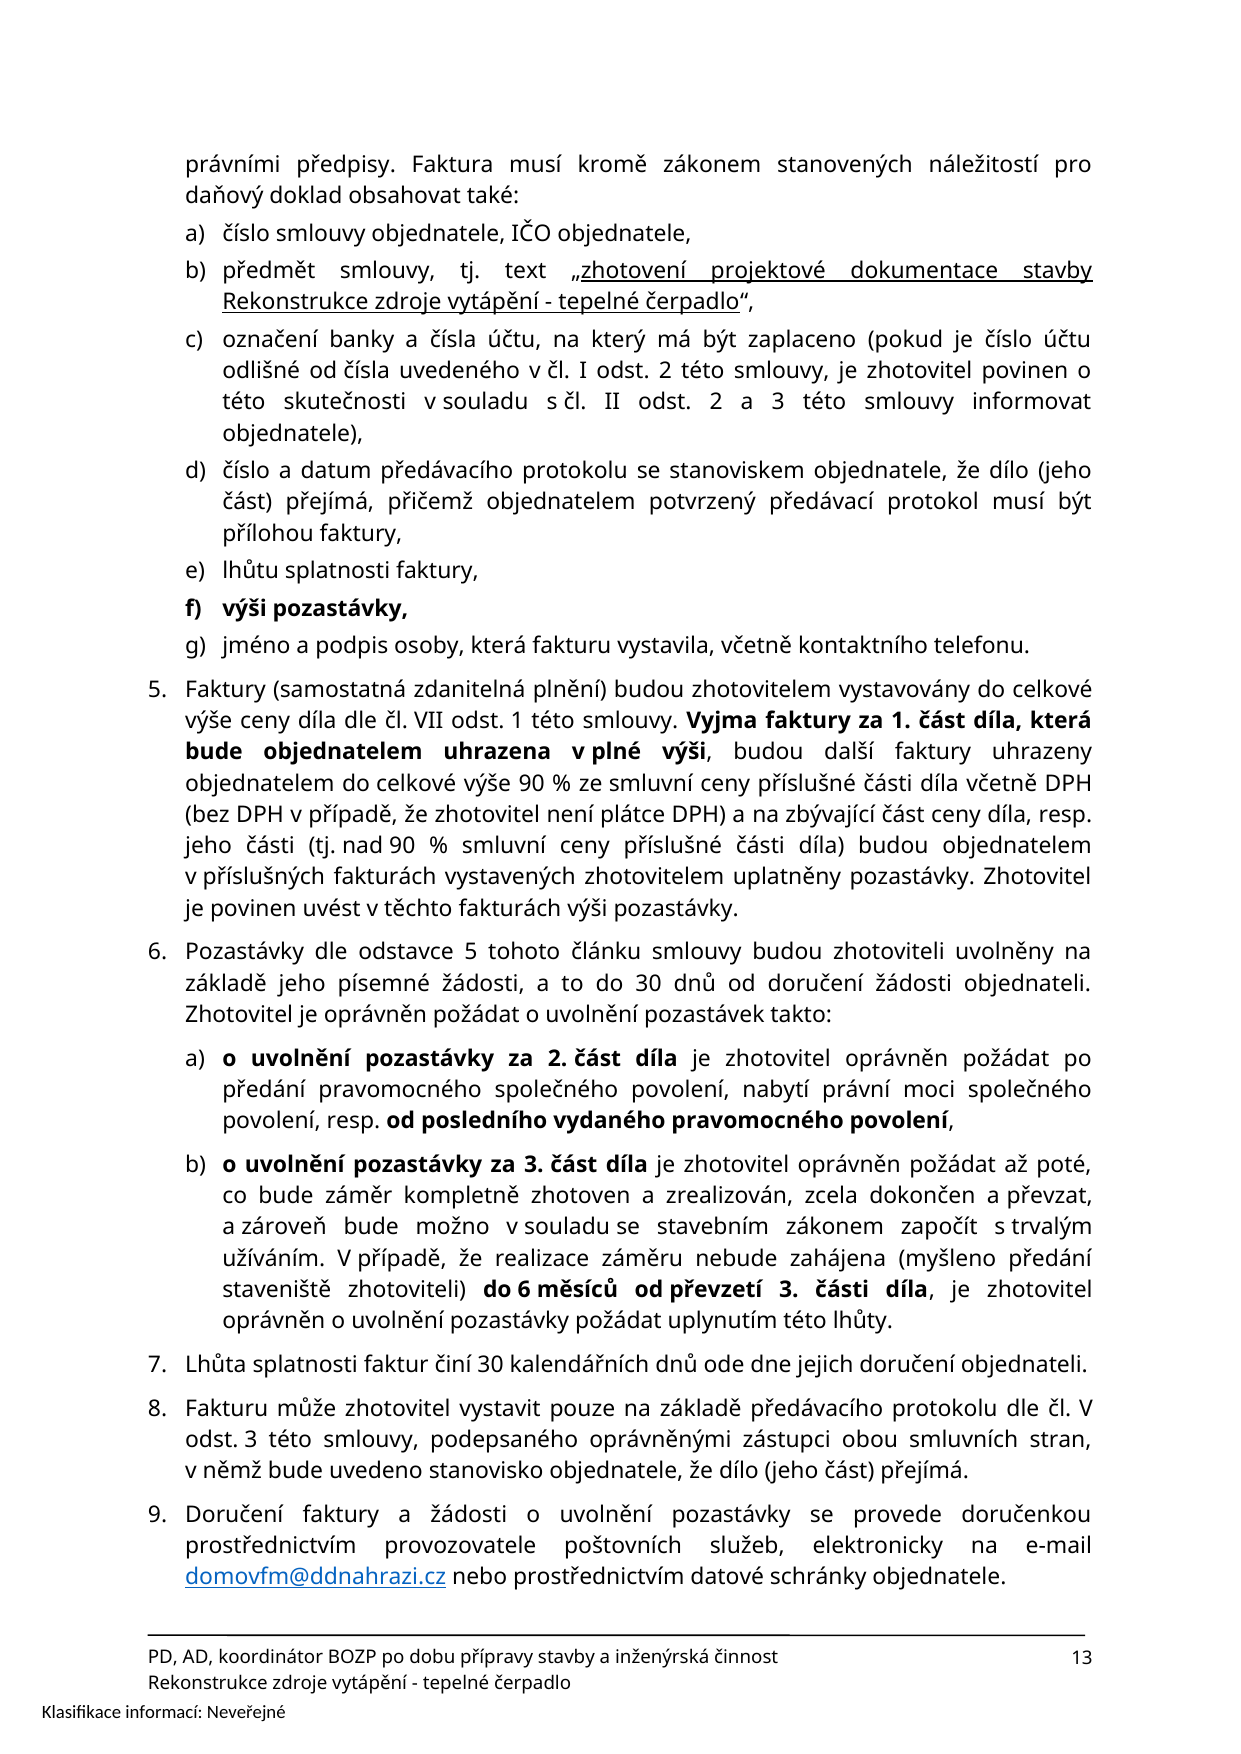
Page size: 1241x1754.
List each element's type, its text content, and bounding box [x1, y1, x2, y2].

list Doručení faktury a žádosti o uvolnění pozastávky se provede doručenkou prostřednictvím provozovatele poštovních služeb, elektronicky na e-mail domovfm@ddnahrazi.cz nebo prostřednictvím datové schránky objednatele. [148, 1498, 1092, 1591]
list číslo smlouvy objednatele, IČO objednatele, [185, 216, 1092, 248]
list výši pozastávky, [185, 591, 1092, 623]
list o uvolnění pozastávky za 3. část díla je zhotovitel oprávněn požádat až poté, co bude záměr kompletně zhotoven a zrealizován, zcela dokončen a převzat, a zároveň bude možno v souladu se stavebním zákonem započít s trvalým užíváním. V případě, že realizace záměru nebude zahájena (myšleno předání staveniště zhotoviteli) do 6 měsíců od převzetí 3. části díla, je zhotovitel oprávněn o uvolnění pozastávky požádat uplynutím této lhůty. [185, 1148, 1092, 1335]
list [148, 148, 1092, 210]
list lhůtu splatnosti faktury, [185, 554, 1092, 585]
list Lhůta splatnosti faktur činí 30 kalendářních dnů ode dne jejich doručení objednateli. [148, 1348, 1092, 1379]
list o uvolnění pozastávky za 2. část díla je zhotovitel oprávněn požádat po předání pravomocného společného povolení, nabytí právní moci společného povolení, resp. od posledního vydaného pravomocného povolení, [185, 1041, 1092, 1135]
list jméno a podpis osoby, která fakturu vystavila, včetně kontaktního telefonu. [185, 629, 1092, 660]
list číslo a datum předávacího protokolu se stanoviskem objednatele, že dílo (jeho část) přejímá, přičemž objednatelem potvrzený předávací protokol musí být přílohou faktury, [185, 454, 1092, 548]
list Faktury (samostatná zdanitelná plnění) budou zhotovitelem vystavovány do celkové výše ceny díla dle čl. VII odst. 1 této smlouvy. Vyjma faktury za 1. část díla, která bude objednatelem uhrazena v plné výši, budou další faktury uhrazeny objednatelem do celkové výše 90 % ze smluvní ceny příslušné části díla včetně DPH (bez DPH v případě, že zhotovitel není plátce DPH) a na zbývající část ceny díla, resp. jeho části (tj. nad 90 % smluvní ceny příslušné části díla) budou objednatelem v příslušných fakturách vystavených zhotovitelem uplatněny pozastávky. Zhotovitel je povinen uvést v těchto fakturách výši pozastávky. [148, 673, 1092, 923]
list Pozastávky dle odstavce 5 tohoto článku smlouvy budou zhotoviteli uvolněny na základě jeho písemné žádosti, a to do 30 dnů od doručení žádosti objednateli. Zhotovitel je oprávněn požádat o uvolnění pozastávek takto: [148, 935, 1092, 1029]
list Fakturu může zhotovitel vystavit pouze na základě předávacího protokolu dle čl. V odst. 3 této smlouvy, podepsaného oprávněnými zástupci obou smluvních stran, v němž bude uvedeno stanovisko objednatele, že dílo (jeho část) přejímá. [148, 1391, 1092, 1485]
list označení banky a čísla účtu, na který má být zaplaceno (pokud je číslo účtu odlišné od čísla uvedeného v čl. I odst. 2 této smlouvy, je zhotovitel povinen o této skutečnosti v souladu s čl. II odst. 3 této smlouvy informovat objednatele), [185, 323, 1092, 448]
list předmět smlouvy, tj. text „zhotovení projektové dokumentace stavby Rekonstrukce zdroje vytápění - tepelné čerpadlo“, [185, 254, 1092, 316]
